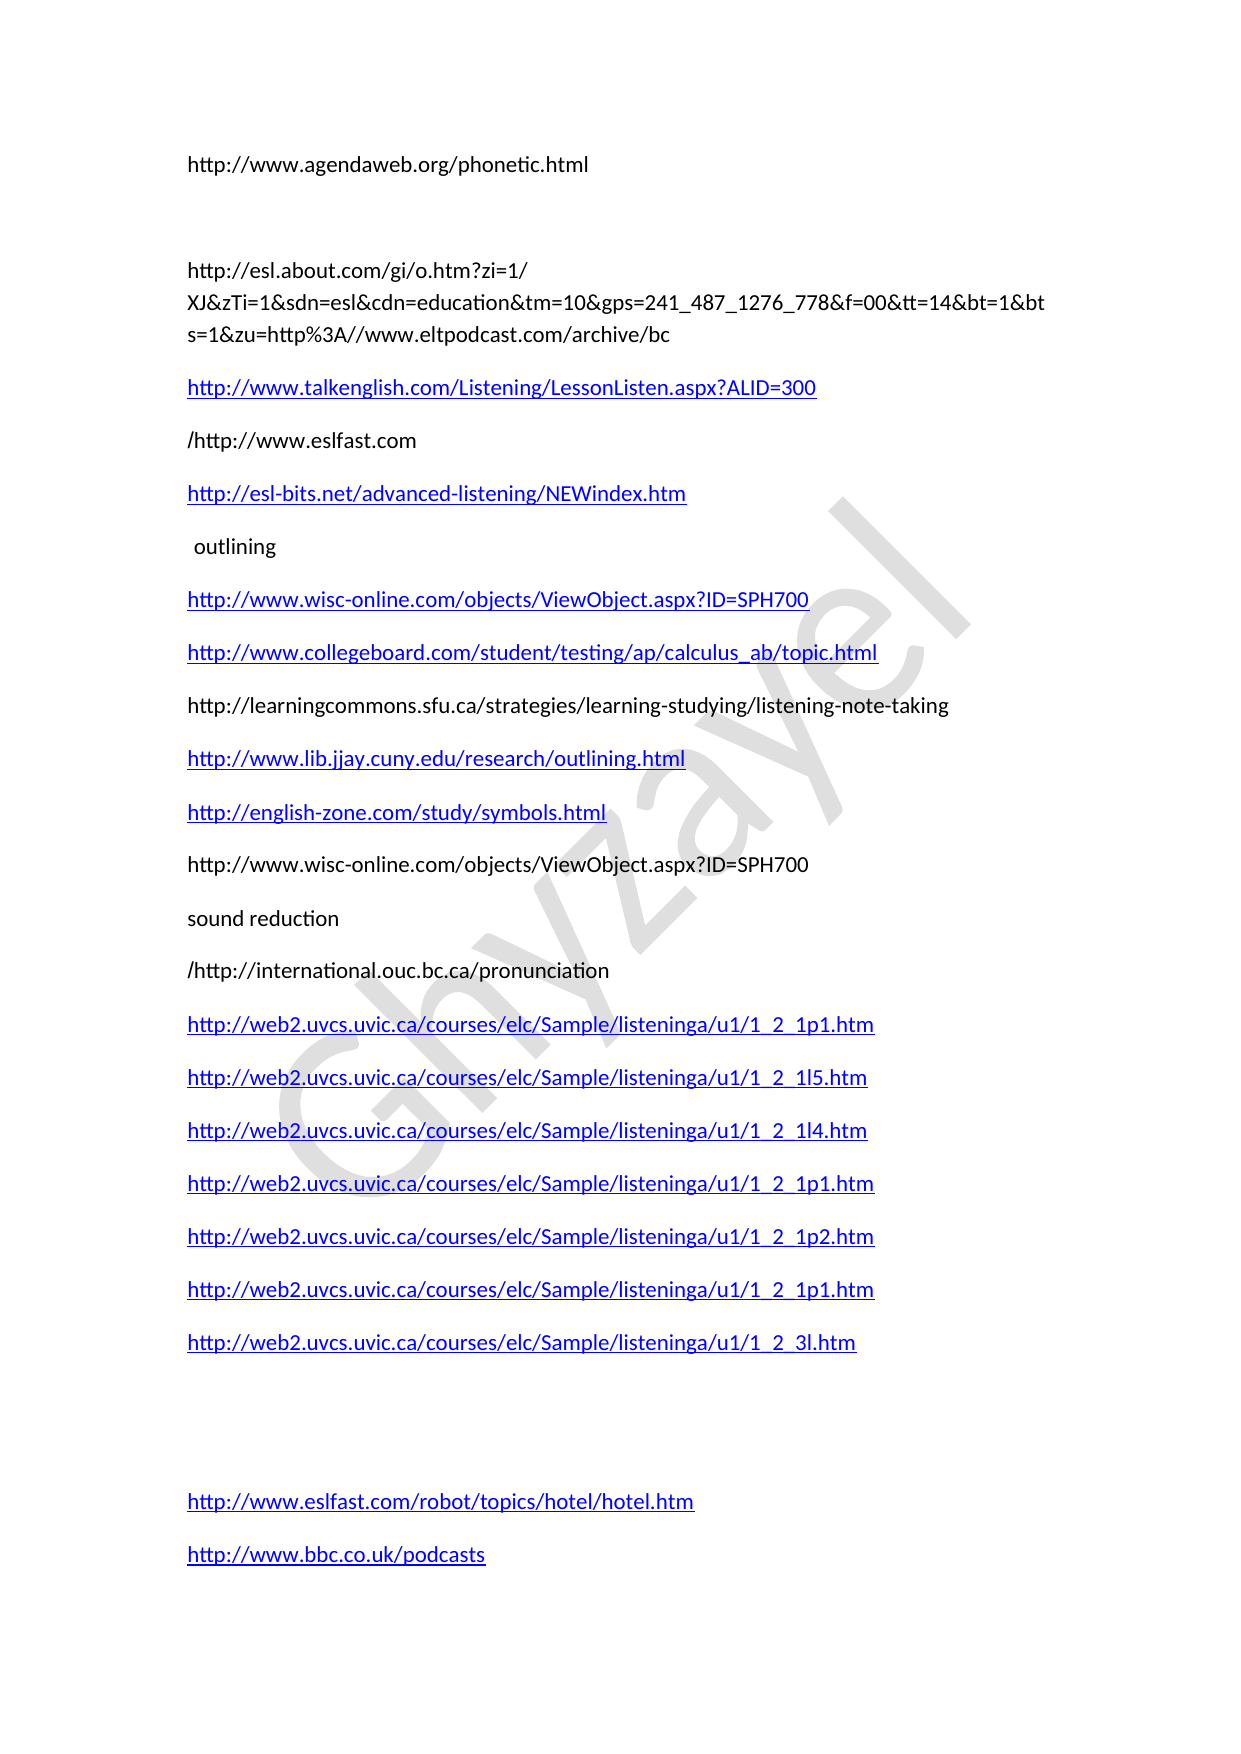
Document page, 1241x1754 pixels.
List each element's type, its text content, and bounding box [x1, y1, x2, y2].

text http://web2.uvcs.uvic.ca/courses/elc/Sample/listeninga/u1/1_2_3l.htm [187, 1328, 1053, 1356]
text http://international.ouc.bc.ca/pronunciation/ [187, 957, 1053, 985]
text http://web2.uvcs.uvic.ca/courses/elc/Sample/listeninga/u1/1_2_1p1.htm [187, 1010, 1053, 1038]
text http://web2.uvcs.uvic.ca/courses/elc/Sample/listeninga/u1/1_2_1p1.htm [187, 1275, 1053, 1303]
text http://www.eslfast.com/robot/topics/hotel/hotel.htm [187, 1487, 1053, 1515]
text http://www.talkenglish.com/Listening/LessonListen.aspx?ALID=300 [187, 373, 1053, 401]
text sound reduction [187, 904, 1053, 932]
text http://web2.uvcs.uvic.ca/courses/elc/Sample/listeninga/u1/1_2_1l5.htm [187, 1063, 1053, 1091]
text http://esl.about.com/gi/o.htm?zi=1/XJ&zTi=1&sdn=esl&cdn=education&tm=10&gps=241_487_1276_778&f=00&tt=14&bt=1&bts=1&zu=http%3A//www.eltpodcast.com/archive/bc [187, 256, 1053, 348]
text outlining [187, 532, 1053, 561]
text http://www.agendaweb.org/phonetic.html [187, 150, 1053, 178]
text http://www.wisc-online.com/objects/ViewObject.aspx?ID=SPH700 [187, 586, 1053, 613]
text http://www.wisc-online.com/objects/ViewObject.aspx?ID=SPH700 [187, 851, 1053, 879]
text http://learningcommons.sfu.ca/strategies/learning-studying/listening-note-taking [187, 692, 1053, 719]
text http://web2.uvcs.uvic.ca/courses/elc/Sample/listeninga/u1/1_2_1p2.htm [187, 1222, 1053, 1250]
text http://esl-bits.net/advanced-listening/NEWindex.htm [187, 479, 1053, 507]
text http://www.eslfast.com/ [187, 426, 1053, 454]
text http://english-zone.com/study/symbols.html [187, 798, 1053, 826]
text http://web2.uvcs.uvic.ca/courses/elc/Sample/listeninga/u1/1_2_1p1.htm [187, 1169, 1053, 1197]
text http://www.collegeboard.com/student/testing/ap/calculus_ab/topic.html [187, 638, 1053, 667]
text http://www.bbc.co.uk/podcasts [187, 1540, 1053, 1568]
text http://www.lib.jjay.cuny.edu/research/outlining.html [187, 744, 1053, 773]
text http://web2.uvcs.uvic.ca/courses/elc/Sample/listeninga/u1/1_2_1l4.htm [187, 1116, 1053, 1144]
